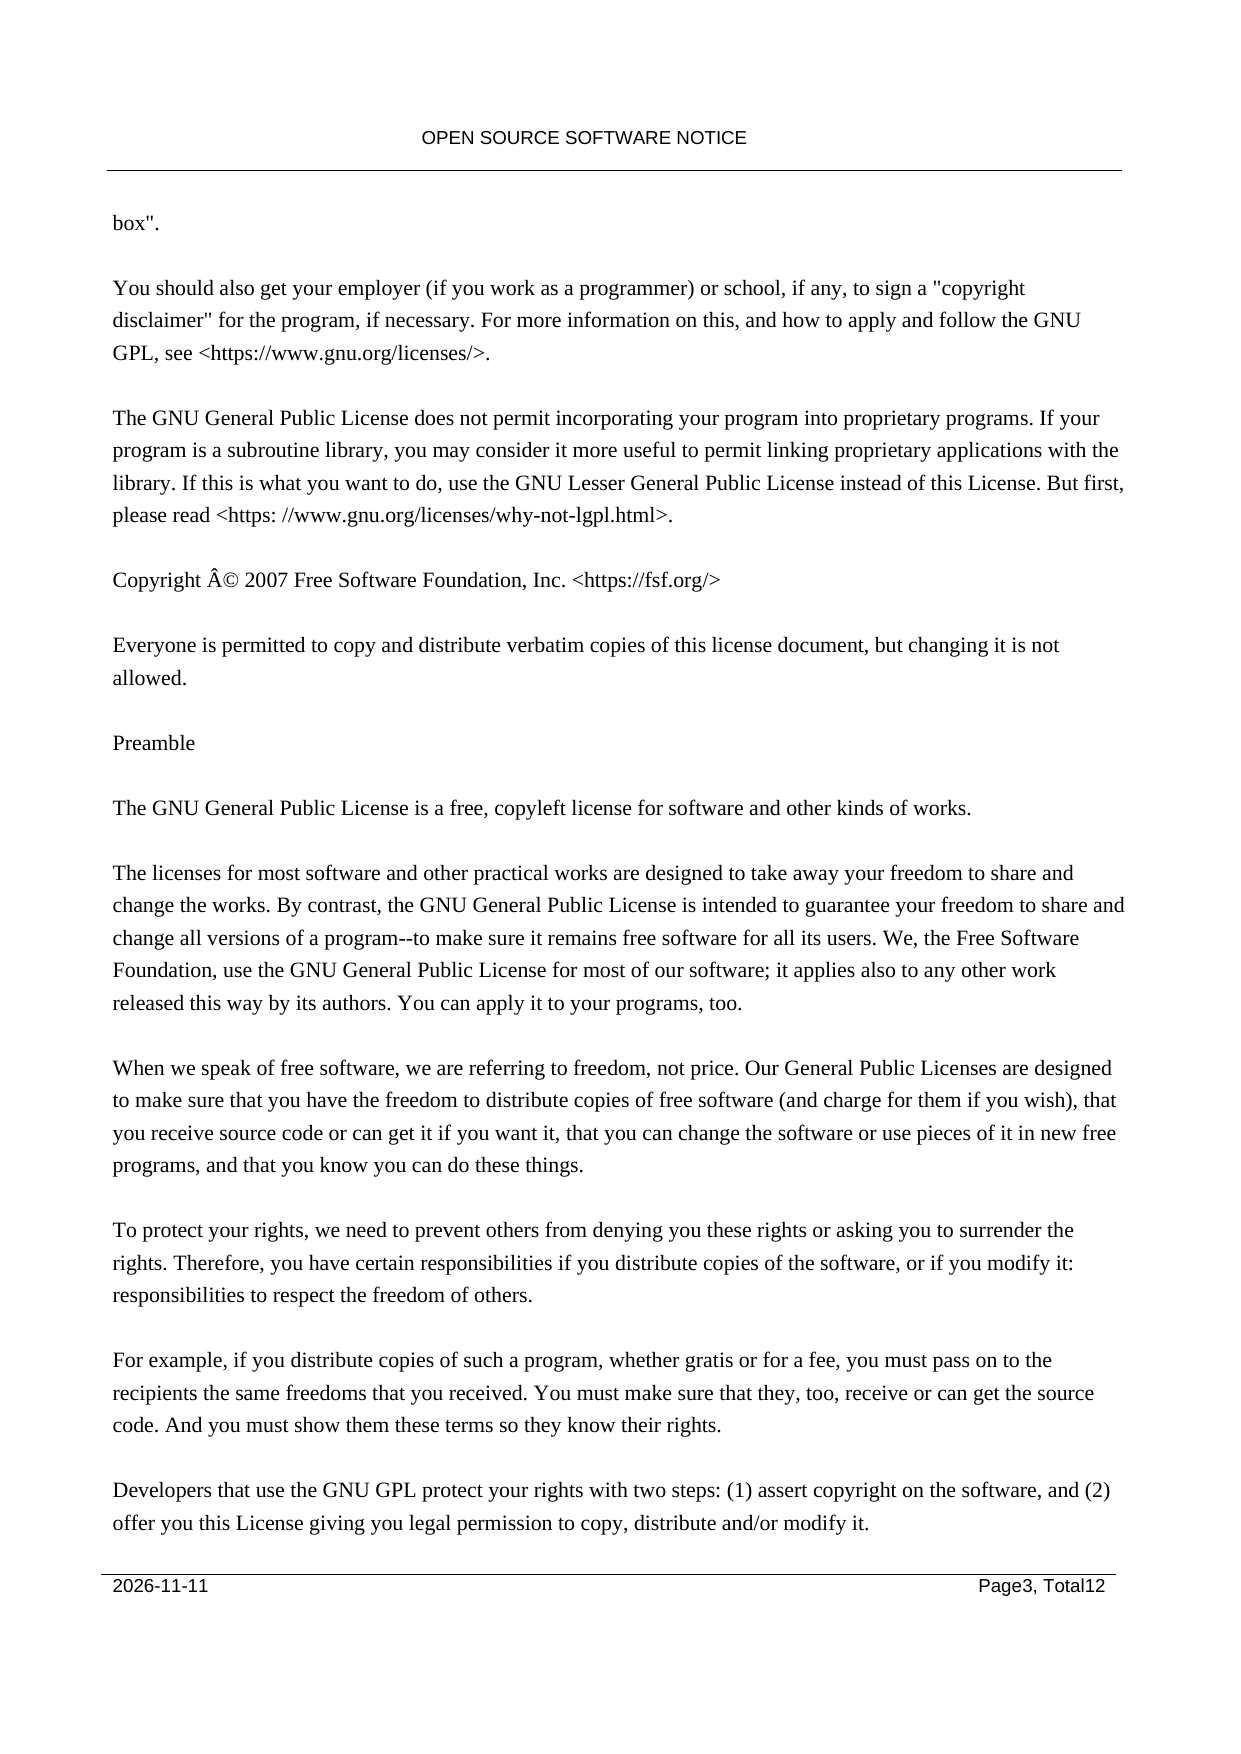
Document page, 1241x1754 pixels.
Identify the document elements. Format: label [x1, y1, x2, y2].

text [112, 206, 1128, 1539]
